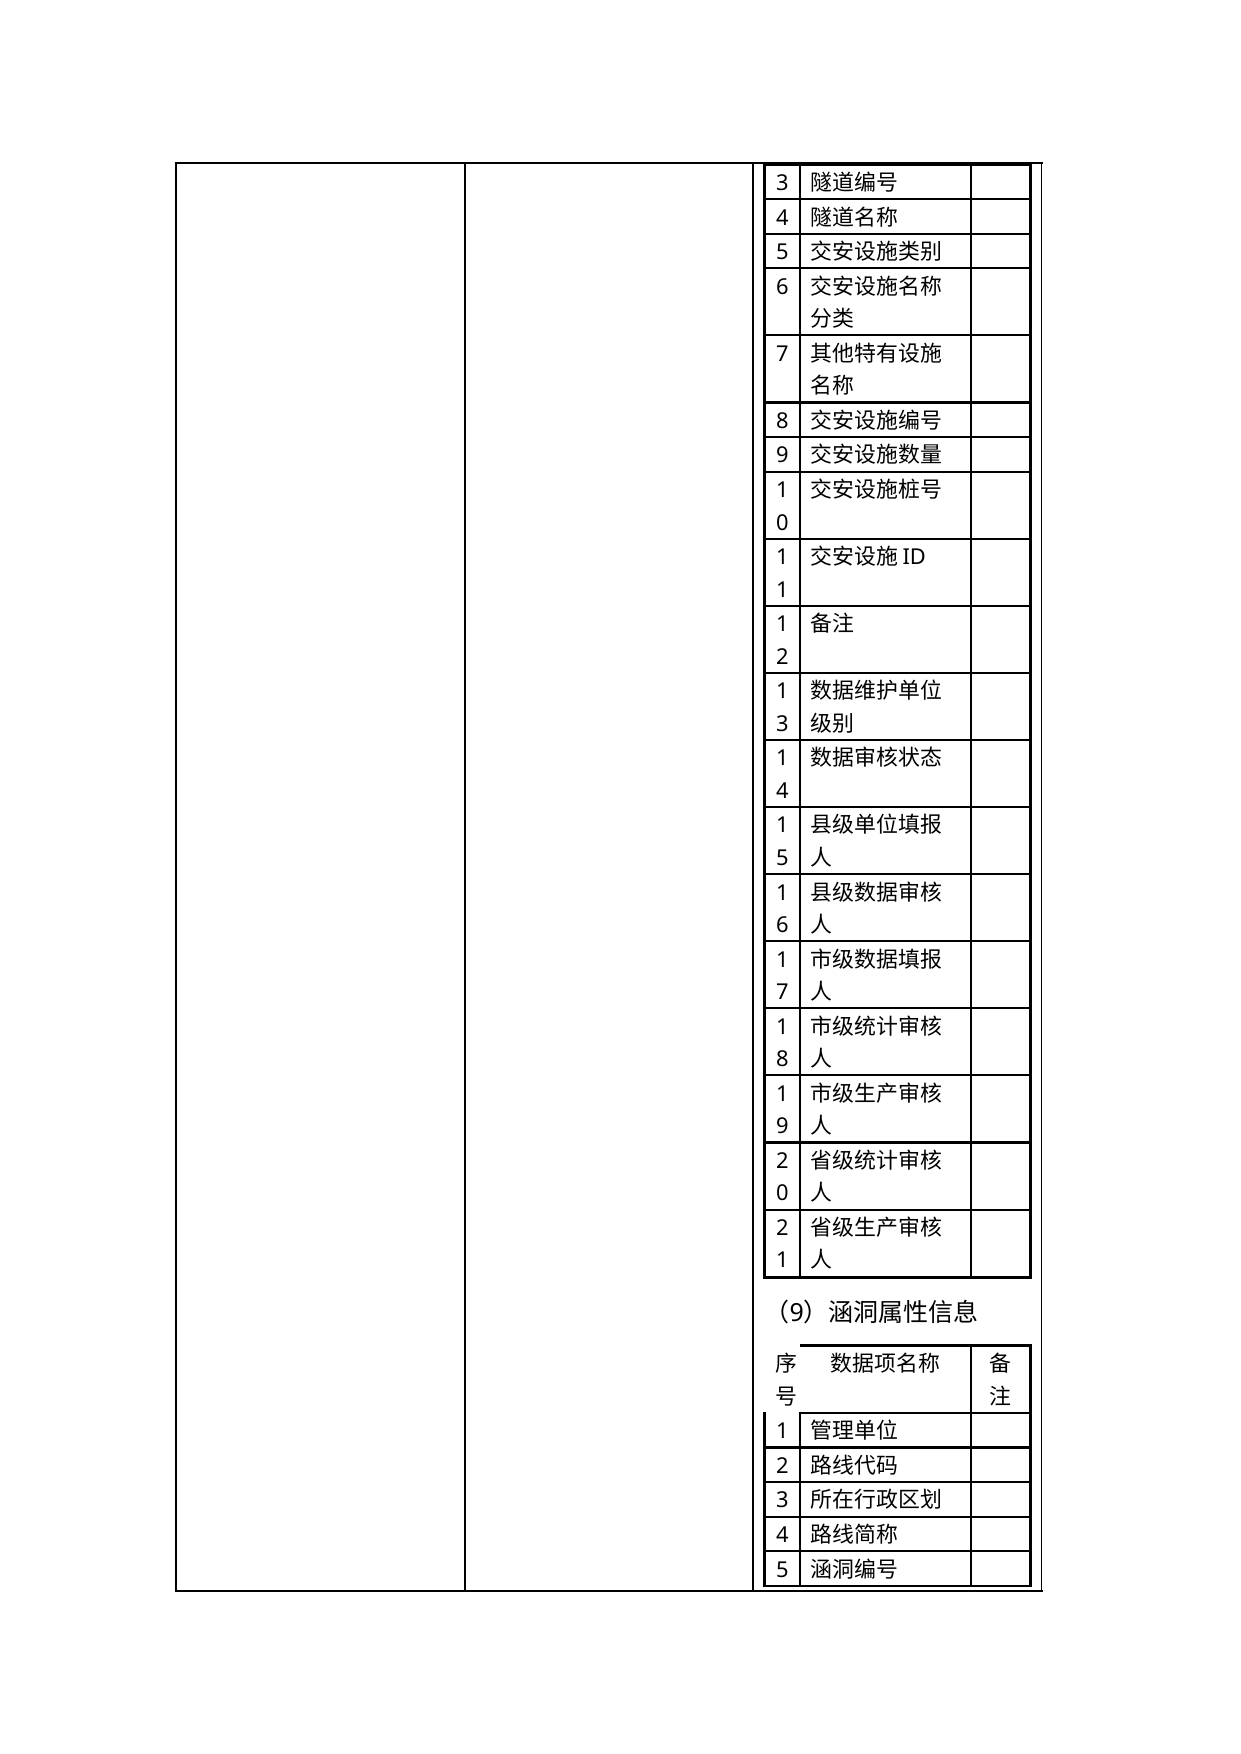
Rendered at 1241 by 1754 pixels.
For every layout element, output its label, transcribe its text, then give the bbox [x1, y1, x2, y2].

table_cell 1 [177, 164, 464, 1590]
table_cell [466, 164, 752, 1590]
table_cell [754, 164, 1041, 1590]
